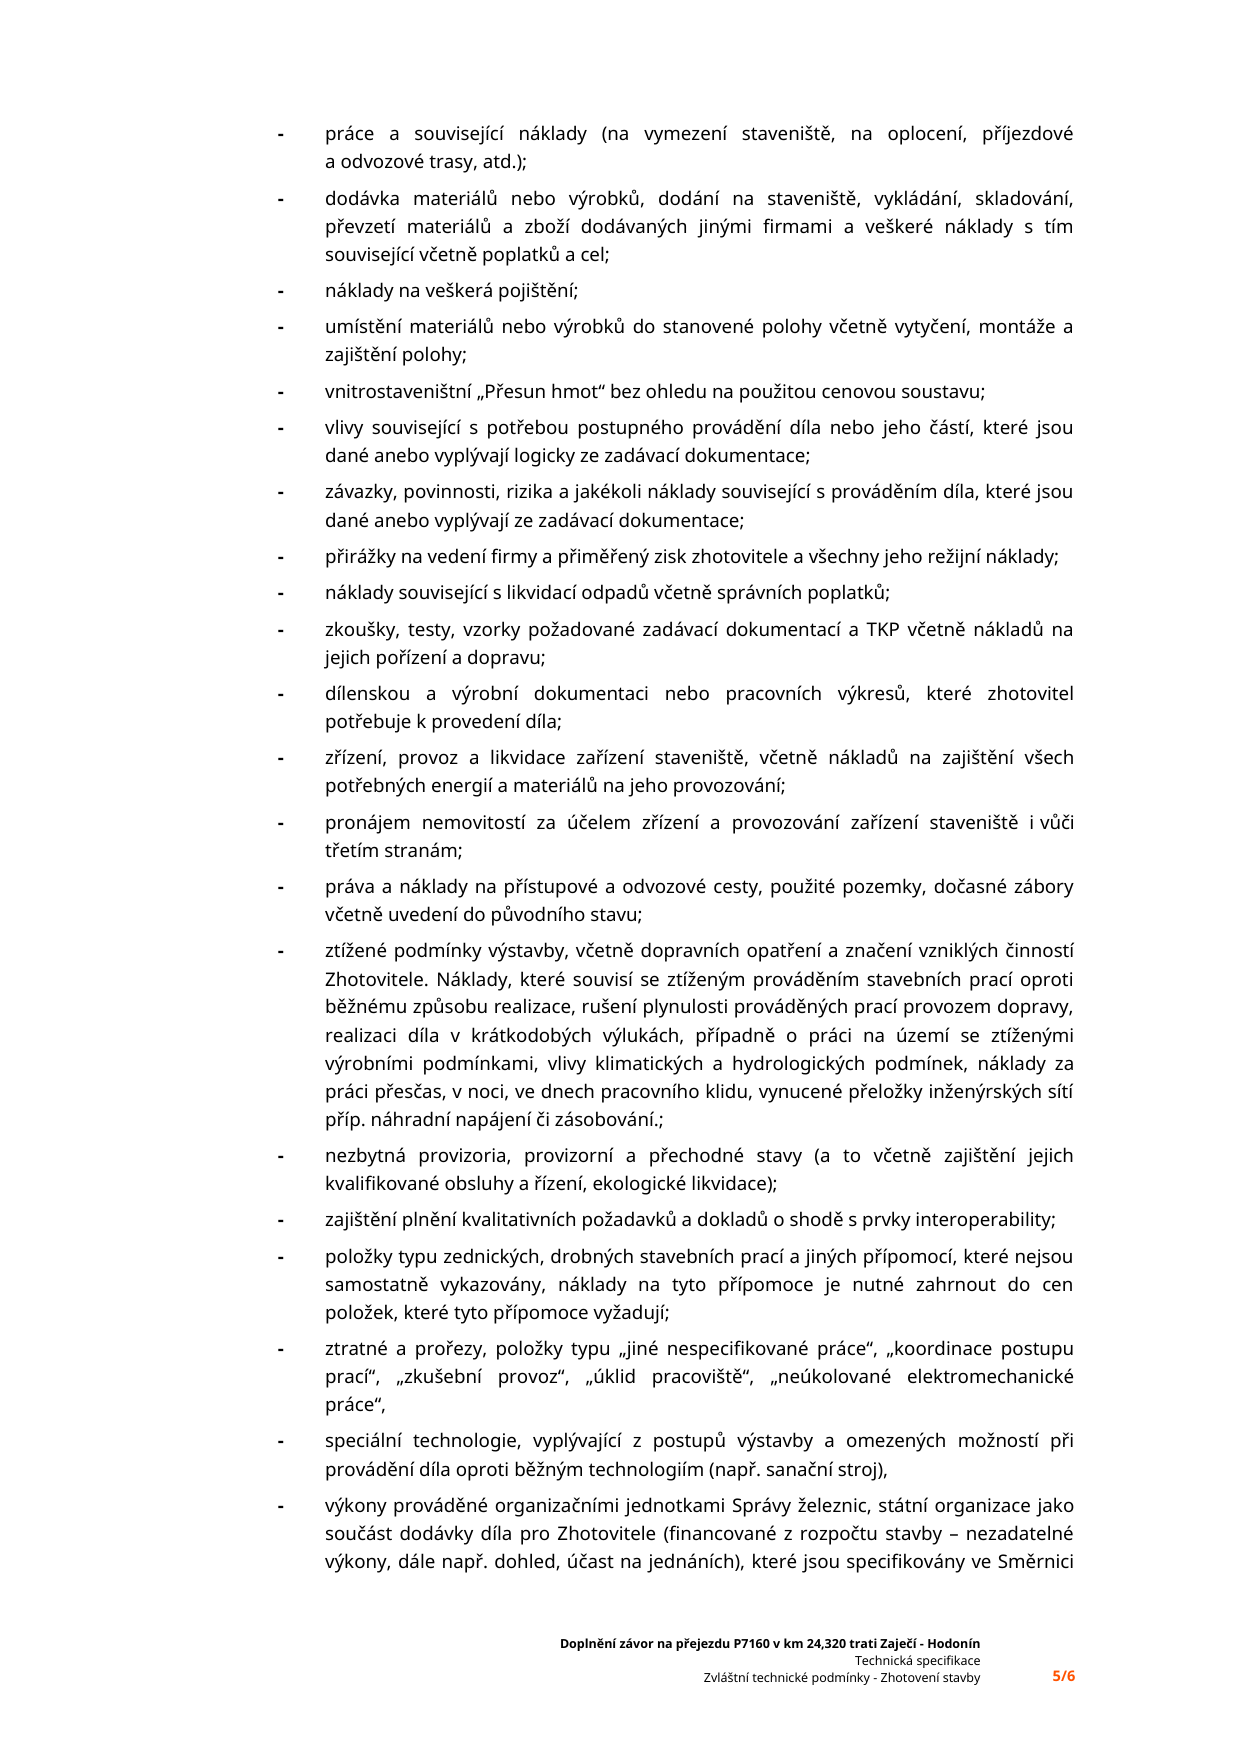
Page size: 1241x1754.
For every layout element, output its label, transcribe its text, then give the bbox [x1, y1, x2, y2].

text dílenskou a výrobní dokumentaci nebo pracovních výkresů, které zhotovitel potřebuje k provedení díla; [278, 680, 1075, 734]
text položky typu zednických, drobných stavebních prací a jiných přípomocí, které nejsou samostatně vykazovány, náklady na tyto přípomoce je nutné zahrnout do cen položek, které tyto přípomoce vyžadují; [278, 1243, 1075, 1324]
text vlivy související s potřebou postupného provádění díla nebo jeho částí, které jsou dané anebo vyplývají logicky ze zadávací dokumentace; [278, 414, 1075, 468]
text přirážky na vedení firmy a přiměřený zisk zhotovitele a všechny jeho režijní náklady; [278, 543, 1075, 569]
text závazky, povinnosti, rizika a jakékoli náklady související s prováděním díla, které jsou dané anebo vyplývají ze zadávací dokumentace; [278, 479, 1075, 532]
text práce a související náklady (na vymezení staveniště, na oplocení, příjezdové a odvozové trasy, atd.); [278, 121, 1075, 174]
text náklady související s likvidací odpadů včetně správních poplatků; [278, 579, 1075, 605]
text ztížené podmínky výstavby, včetně dopravních opatření a značení vzniklých činností Zhotovitele. Náklady, které souvisí se ztíženým prováděním stavebních prací oproti běžnému způsobu realizace, rušení plynulosti prováděných prací provozem dopravy, realizaci díla v krátkodobých výlukách, případně o práci na území se ztíženými výrobními podmínkami, vlivy klimatických a hydrologických podmínek, náklady za práci přesčas, v noci, ve dnech pracovního klidu, vynucené přeložky inženýrských sítí příp. náhradní napájení či zásobování.; [278, 938, 1075, 1131]
text zajištění plnění kvalitativních požadavků a dokladů o shodě s prvky interoperability; [278, 1207, 1075, 1232]
text nezbytná provizoria, provizorní a přechodné stavy (a to včetně zajištění jejich kvalifikované obsluhy a řízení, ekologické likvidace); [278, 1142, 1075, 1196]
text náklady na veškerá pojištění; [278, 277, 1075, 303]
text dodávka materiálů nebo výrobků, dodání na staveniště, vykládání, skladování, převzetí materiálů a zboží dodávaných jinými firmami a veškeré náklady s tím související včetně poplatků a cel; [278, 185, 1075, 267]
text ztratné a prořezy, položky typu „jiné nespecifikované práce“, „koordinace postupu prací“, „zkušební provoz“, „úklid pracoviště“, „neúkolované elektromechanické práce“, [278, 1335, 1075, 1417]
text umístění materiálů nebo výrobků do stanovené polohy včetně vytyčení, montáže a zajištění polohy; [278, 314, 1075, 367]
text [278, 1492, 1075, 1574]
text práva a náklady na přístupové a odvozové cesty, použité pozemky, dočasné zábory včetně uvedení do původního stavu; [278, 873, 1075, 927]
text zřízení, provoz a likvidace zařízení staveniště, včetně nákladů na zajištění všech potřebných energií a materiálů na jeho provozování; [278, 745, 1075, 798]
text vnitrostaveništní „Přesun hmot“ bez ohledu na použitou cenovou soustavu; [278, 378, 1075, 404]
text zkoušky, testy, vzorky požadované zadávací dokumentací a TKP včetně nákladů na jejich pořízení a dopravu; [278, 616, 1075, 669]
text pronájem nemovitostí za účelem zřízení a provozování zařízení staveniště i vůči třetím stranám; [278, 809, 1075, 863]
text speciální technologie, vyplývající z postupů výstavby a omezených možností při provádění díla oproti běžným technologiím (např. sanační stroj), [278, 1428, 1075, 1481]
